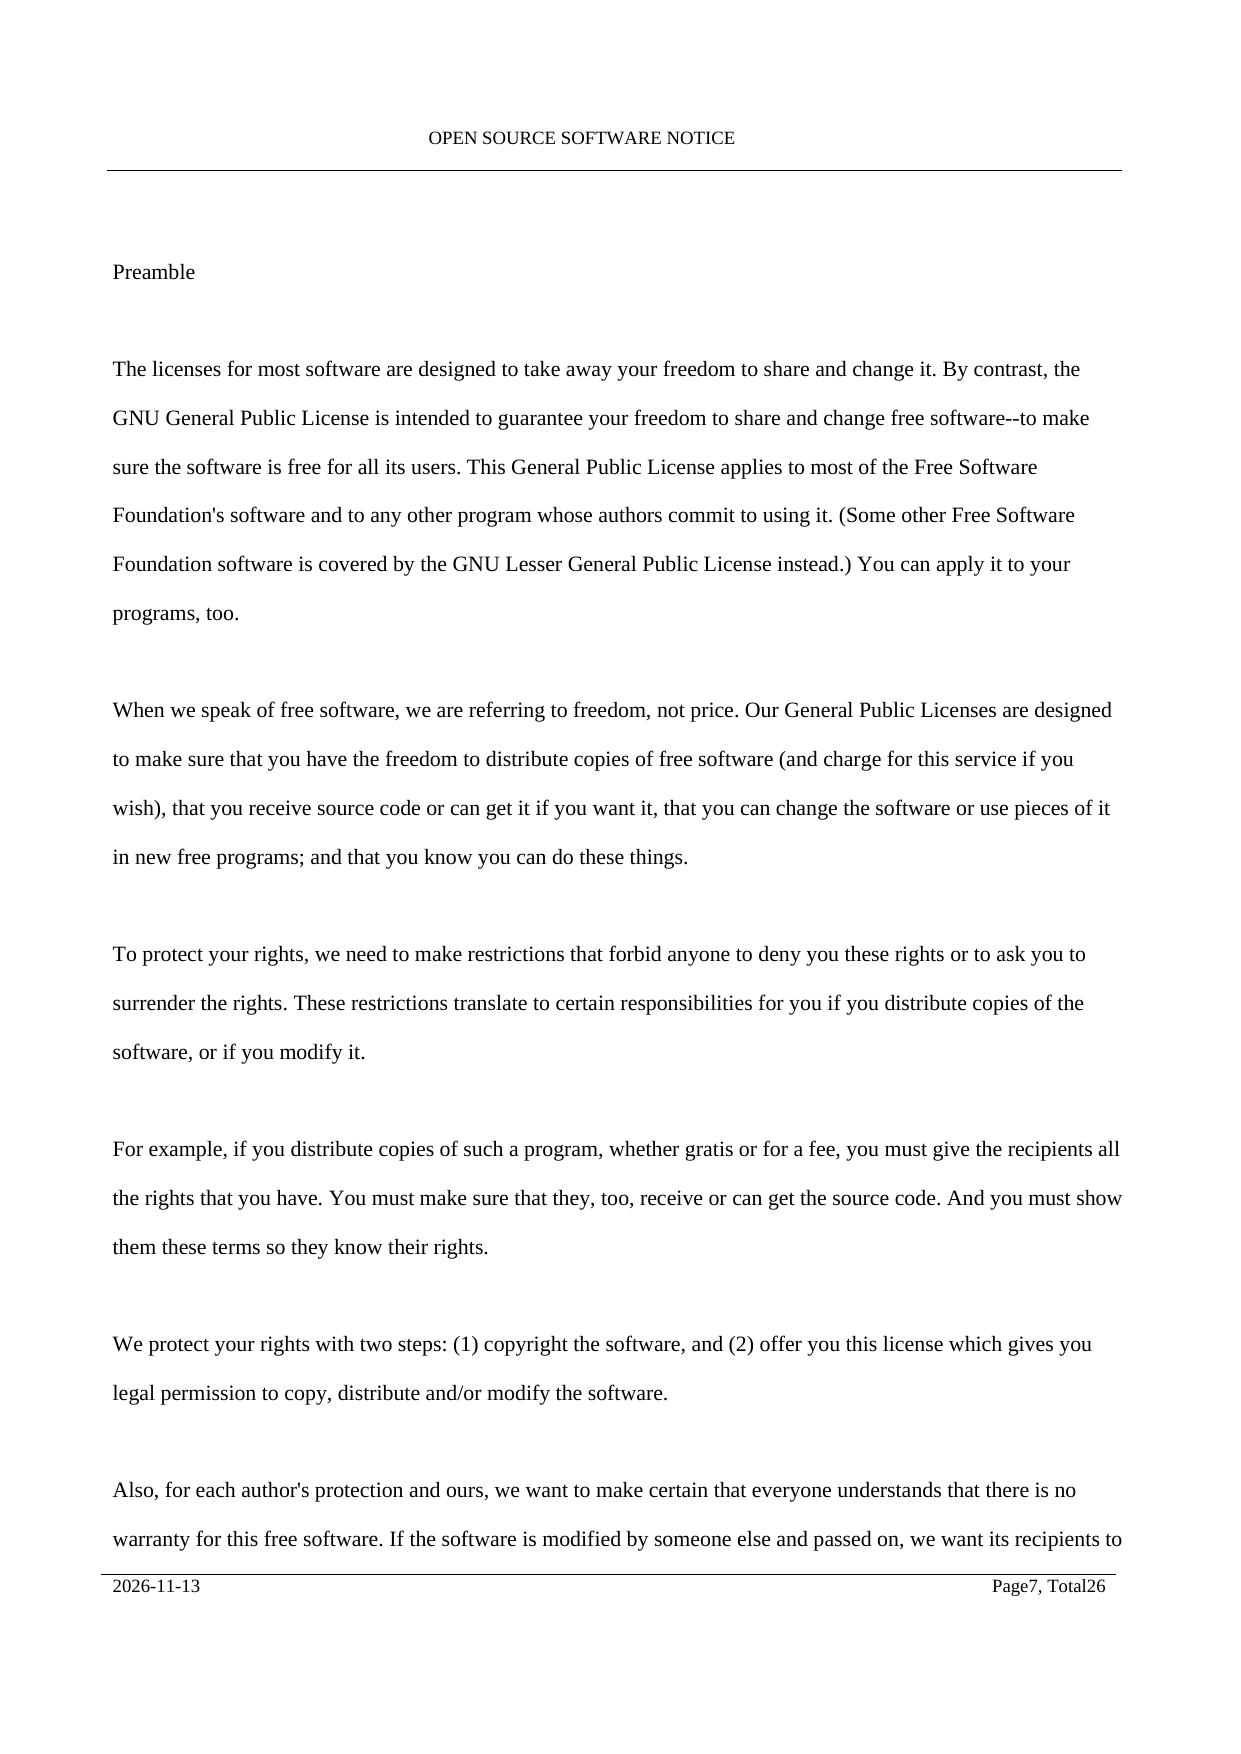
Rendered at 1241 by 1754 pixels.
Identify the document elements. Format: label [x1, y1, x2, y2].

text [112, 206, 1128, 1555]
